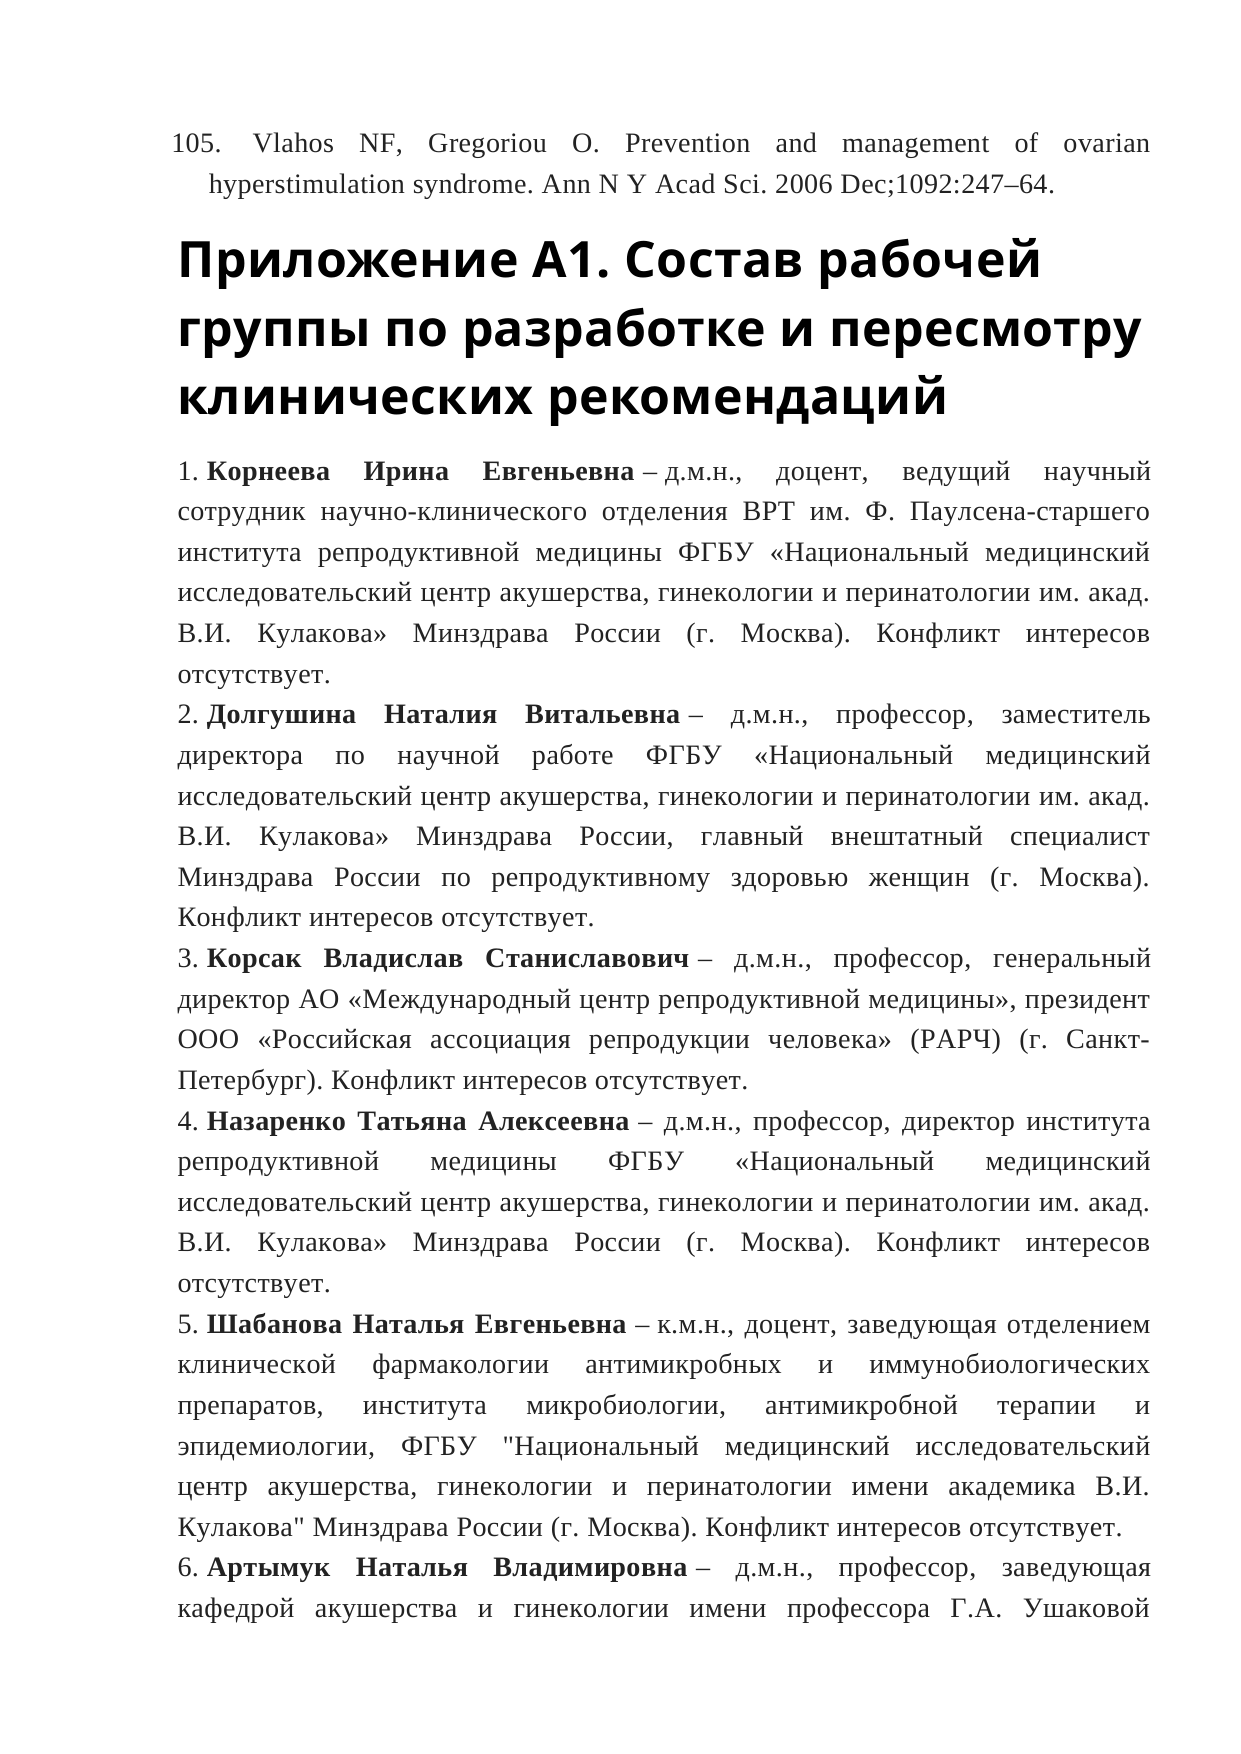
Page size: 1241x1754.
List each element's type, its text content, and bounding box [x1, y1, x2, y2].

text 1. Корнеева Ирина Евгеньевна – д.м.н., доцент, ведущий научный сотрудник научно-клинического отделения ВРТ им. Ф. Паулсена-старшего института репродуктивной медицины ФГБУ «Национальный медицинский исследовательский центр акушерства, гинекологии и перинатологии им. акад. В.И. Кулакова» Минздрава России (г. Москва). Конфликт интересов отсутствует. [177, 445, 1152, 689]
text 5. Шабанова Наталья Евгеньевна – к.м.н., доцент, заведующая отделением клинической фармакологии антимикробных и иммунобиологических препаратов, института микробиологии, антимикробной терапии и эпидемиологии, ФГБУ "Национальный медицинский исследовательский центр акушерства, гинекологии и перинатологии имени академика В.И. Кулакова" Минздрава России (г. Москва). Конфликт интересов отсутствует. [177, 1298, 1152, 1542]
text Приложение А1. Состав рабочей группы по разработке и пересмотру клинических рекомендаций [177, 224, 1152, 429]
text 4. Назаренко Татьяна Алексеевна – д.м.н., профессор, директор института репродуктивной медицины ФГБУ «Национальный медицинский исследовательский центр акушерства, гинекологии и перинатологии им. акад. В.И. Кулакова» Минздрава России (г. Москва). Конфликт интересов отсутствует. [177, 1095, 1152, 1298]
text 3. Корсак Владислав Станиславович – д.м.н., профессор, генеральный директор АО «Международный центр репродуктивной медицины», президент ООО «Российская ассоциация репродукции человека» (РАРЧ) (г. Санкт-Петербург). Конфликт интересов отсутствует. [177, 933, 1152, 1095]
text 2. Долгушина Наталия Витальевна – д.м.н., профессор, заместитель директора по научной работе ФГБУ «Национальный медицинский исследовательский центр акушерства, гинекологии и перинатологии им. акад. В.И. Кулакова» Минздрава России, главный внештатный специалист Минздрава России по репродуктивному здоровью женщин (г. Москва). Конфликт интересов отсутствует. [177, 689, 1152, 933]
list Vlahos NF, Gregoriou O. Prevention and management of ovarian hyperstimulation syndrome. Ann N Y Acad Sci. 2006 Dec;1092:247–64. [171, 118, 1152, 199]
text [177, 1542, 1152, 1623]
